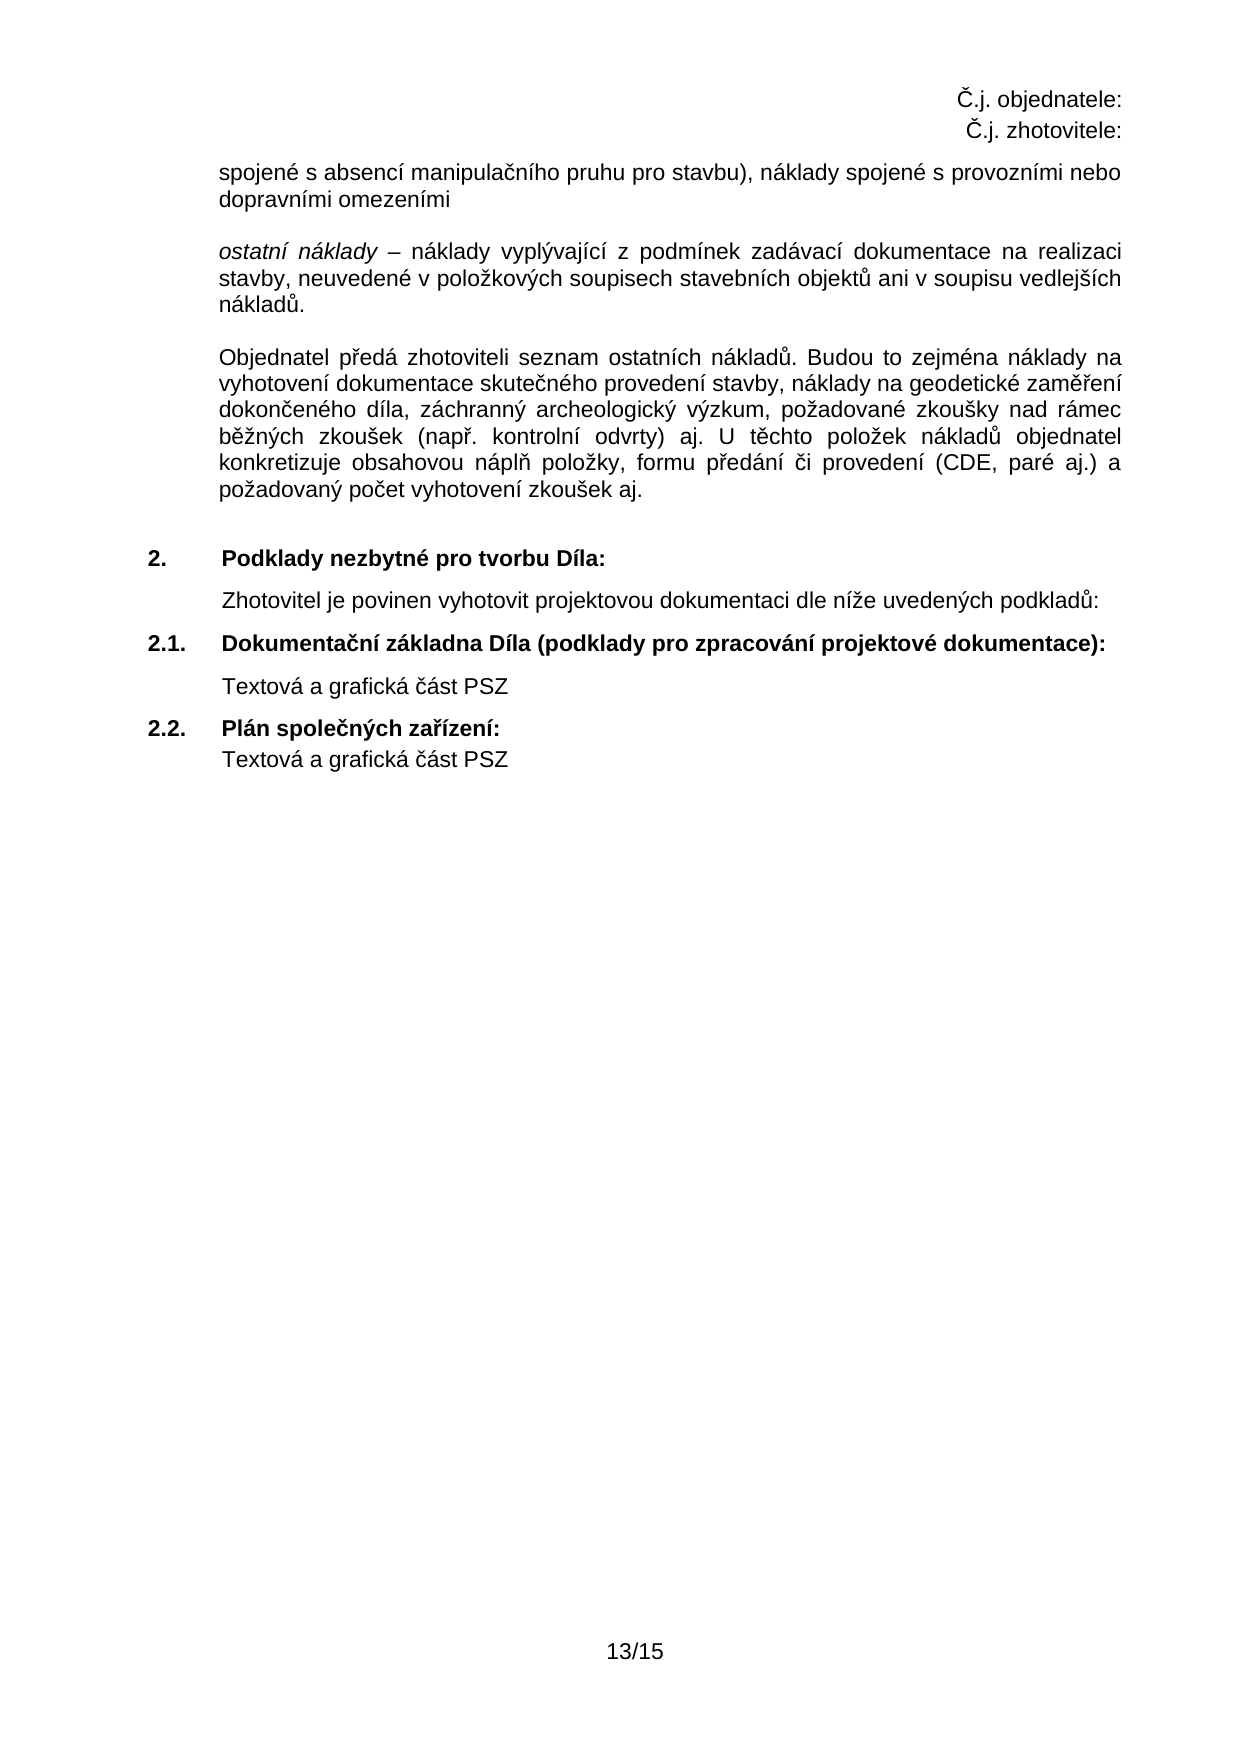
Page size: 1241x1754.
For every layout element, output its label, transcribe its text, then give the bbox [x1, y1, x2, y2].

text ostatní náklady – náklady vyplývající z podmínek zadávací dokumentace na realizaci stavby, neuvedené v položkových soupisech stavebních objektů ani v soupisu vedlejších nákladů. [218, 238, 1122, 317]
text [218, 159, 1122, 212]
list Dokumentační základna Díla (podklady pro zpracování projektové dokumentace): [148, 630, 1122, 656]
list Plán společných zařízení: [148, 715, 1122, 742]
list Podklady nezbytné pro tvorbu Díla: [148, 544, 1122, 571]
text Textová a grafická část PSZ [222, 673, 1122, 699]
list Textová a grafická část PSZ [222, 746, 1122, 772]
text Zhotovitel je povinen vyhotovit projektovou dokumentaci dle níže uvedených podkladů: [222, 587, 1122, 614]
text Objednatel předá zhotoviteli seznam ostatních nákladů. Budou to zejména náklady na vyhotovení dokumentace skutečného provedení stavby, náklady na geodetické zaměření dokončeného díla, záchranný archeologický výzkum, požadované zkoušky nad rámec běžných zkoušek (např. kontrolní odvrty) aj. U těchto položek nákladů objednatel konkretizuje obsahovou náplň položky, formu předání či provedení (CDE, paré aj.) a požadovaný počet vyhotovení zkoušek aj. [218, 344, 1122, 502]
